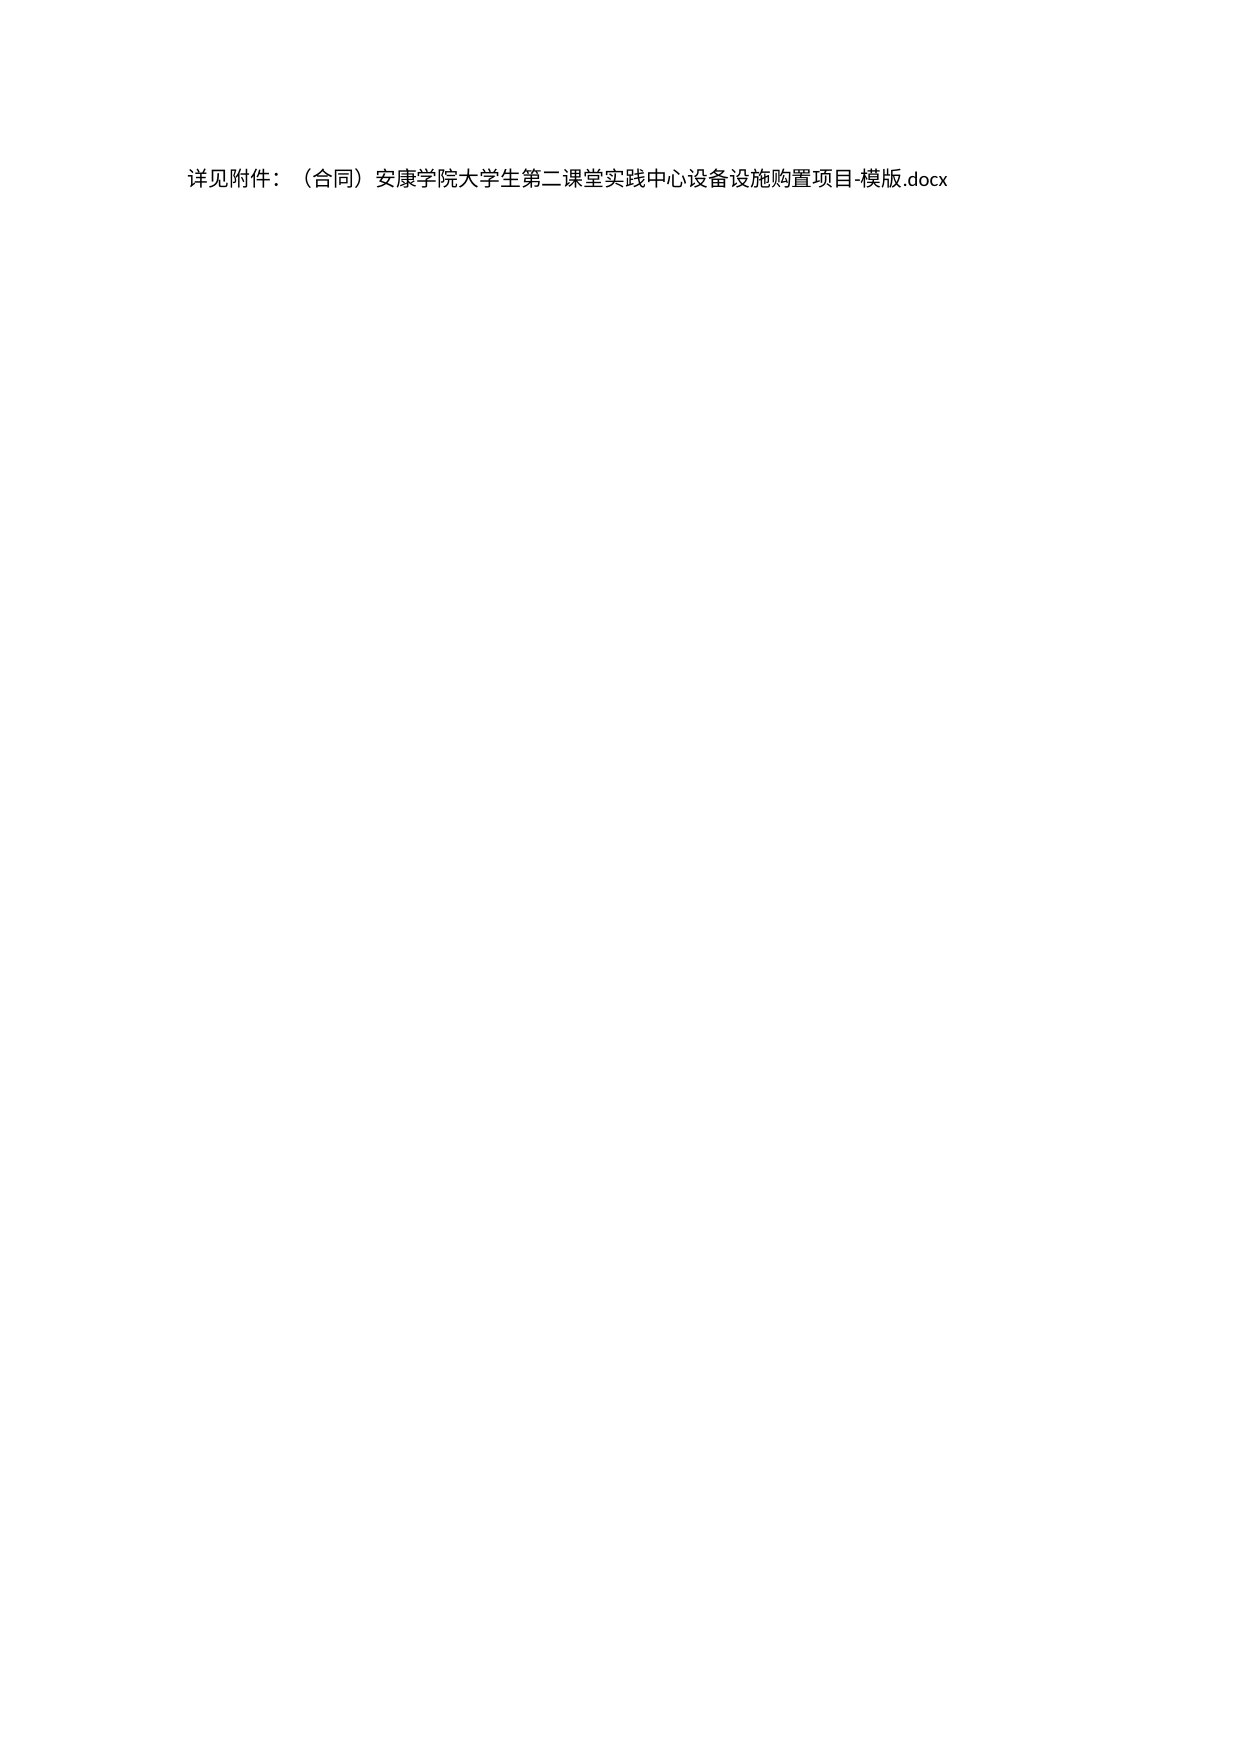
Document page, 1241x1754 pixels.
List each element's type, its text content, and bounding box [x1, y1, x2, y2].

text 详见附件：（合同）安康学院大学生第二课堂实践中心设备设施购置项目-模版.docx [187, 162, 1053, 194]
